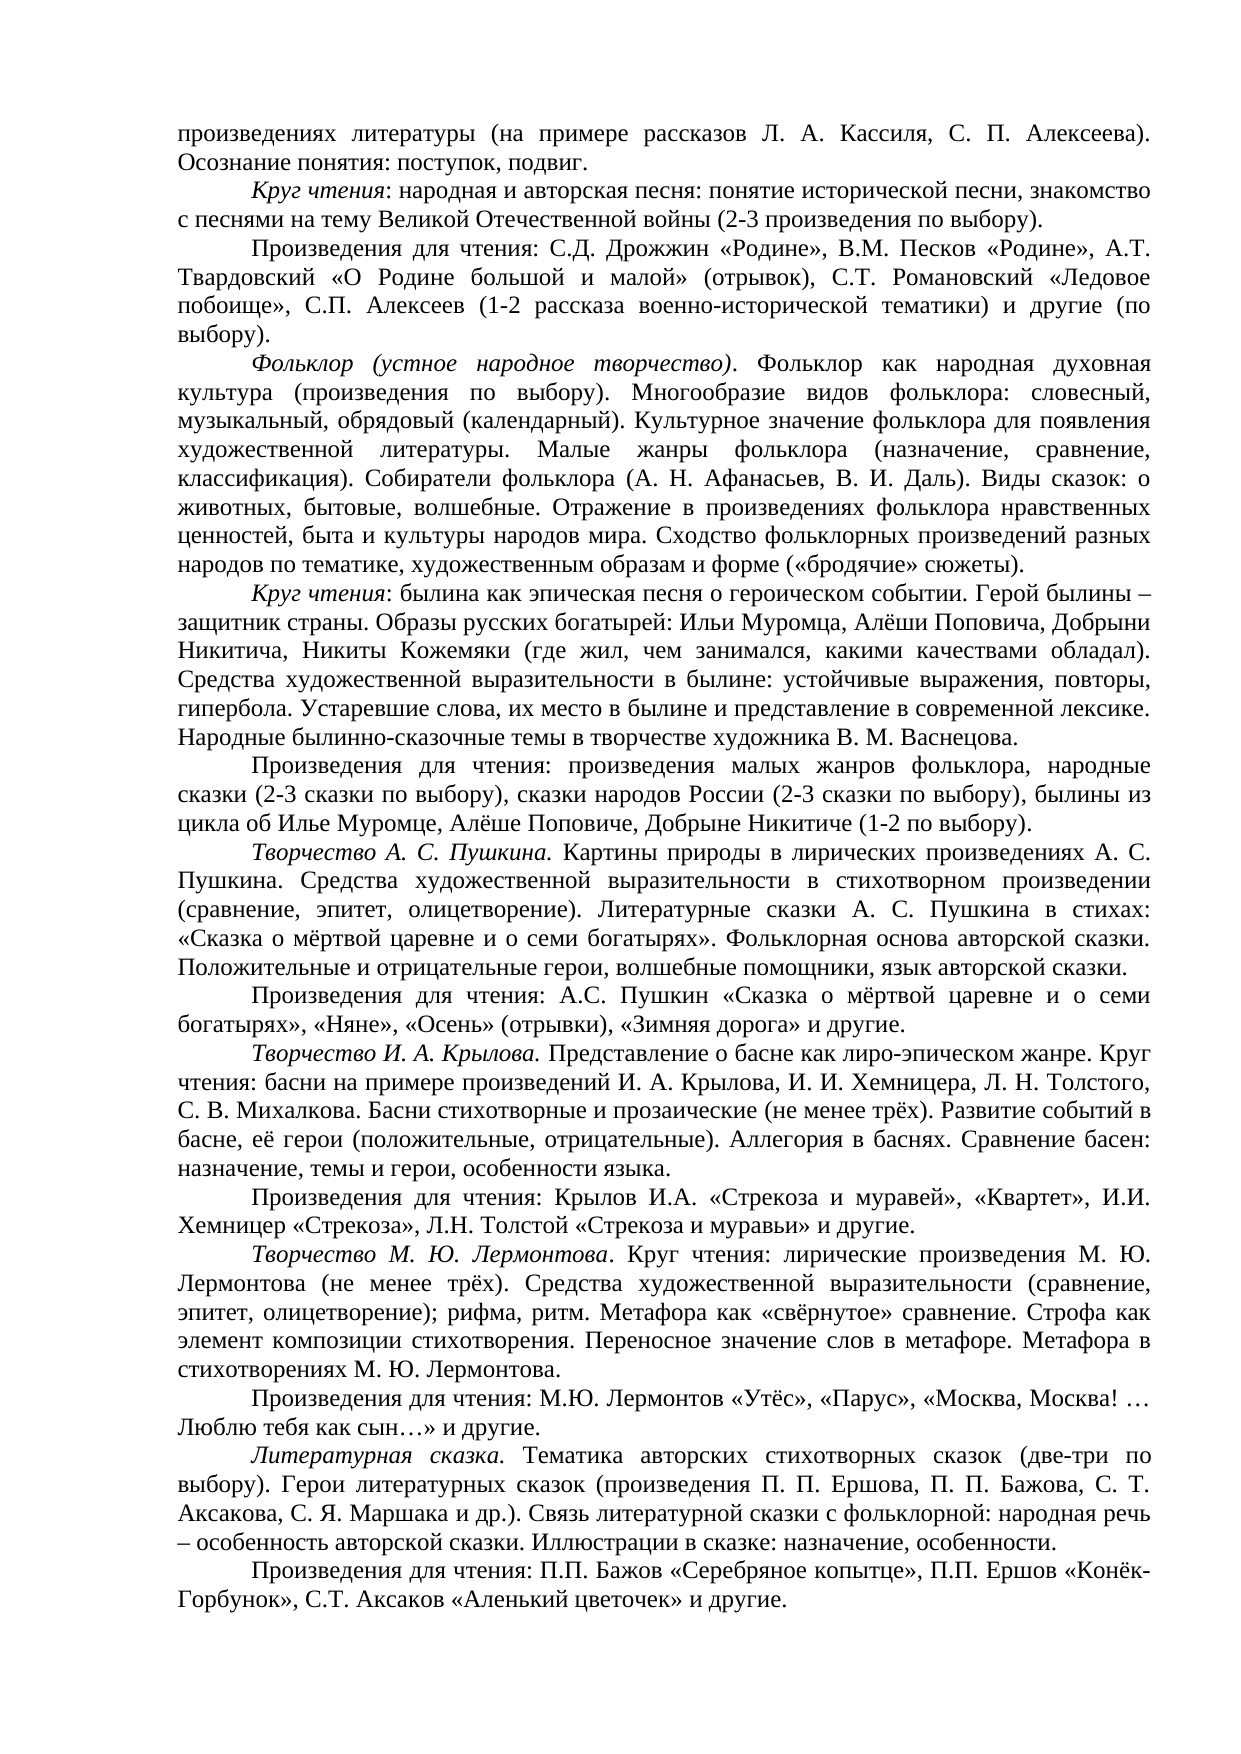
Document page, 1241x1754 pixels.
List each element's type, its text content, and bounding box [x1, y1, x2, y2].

text Произведения для чтения: М.Ю. Лермонтов «Утёс», «Парус», «Москва, Москва! …Люблю тебя как сын…» ‌и другие‌. [177, 1383, 1152, 1441]
text Круг чтения: народная и авторская песня: понятие исторической песни, знакомство с песнями на тему Великой Отечественной войны (2-3 произведения по выбору). [177, 176, 1152, 233]
text Творчество И. А. Крылова. Представление о басне как лиро-эпическом жанре. Круг чтения: басни на примере произведений И. А. Крылова, И. И. Хемницера, Л. Н. Толстого, С. В. Михалкова. Басни стихотворные и прозаические ‌(не менее трёх)‌. Развитие событий в басне, её герои (положительные, отрицательные). Аллегория в баснях. Сравнение басен: назначение, темы и герои, особенности языка. [177, 1038, 1152, 1182]
text Произведения для чтения: П.П. Бажов «Серебряное копытце», П.П. Ершов «Конёк-Горбунок», С.Т. Аксаков «Аленький цветочек» ‌и другие‌. [177, 1556, 1152, 1613]
text Круг чтения: былина как эпическая песня о героическом событии. Герой былины – защитник страны. Образы русских богатырей: Ильи Муромца, Алёши Поповича, Добрыни Никитича, Никиты Кожемяки (где жил, чем занимался, какими качествами обладал). Средства художественной выразительности в былине: устойчивые выражения, повторы, гипербола. Устаревшие слова, их место в былине и представление в современной лексике. Народные былинно-сказочные темы в творчестве художника В. М. Васнецова. [177, 578, 1152, 751]
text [177, 118, 1152, 176]
text Литературная сказка. Тематика авторских стихотворных сказок ‌(две-три по выбору)‌. Герои литературных сказок (произведения П. П. Ершова, П. П. Бажова, С. Т. Аксакова, С. Я. Маршака ‌и др.‌). Связь литературной сказки с фольклорной: народная речь – особенность авторской сказки. Иллюстрации в сказке: назначение, особенности. [177, 1441, 1152, 1556]
text Произведения для чтения: произведения малых жанров фольклора, народные сказки ‌(2-3 сказки по выбору)‌, сказки народов России ‌(2-3 сказки по выбору)‌, былины из цикла об Илье Муромце, Алёше Поповиче, Добрыне Никитиче ‌(1-2 по выбору)‌. [177, 751, 1152, 837]
text Творчество А. С. Пушкина. Картины природы в лирических произведениях А. С. Пушкина. Средства художественной выразительности в стихотворном произведении (сравнение, эпитет, олицетворение). Литературные сказки А. С. Пушкина в стихах: «Сказка о мёртвой царевне и о семи богатырях». Фольклорная основа авторской сказки. Положительные и отрицательные герои, волшебные помощники, язык авторской сказки. [177, 837, 1152, 981]
text Произведения для чтения: С.Д. Дрожжин «Родине», В.М. Песков «Родине», А.Т. Твардовский «О Родине большой и малой» (отрывок), С.Т. Романовский «Ледовое побоище», С.П. Алексеев ‌(1-2 рассказа военно-исторической тематики) и другие (по выбору).‌ [177, 233, 1152, 348]
text Фольклор (устное народное творчество). Фольклор как народная духовная культура (произведения по выбору). Многообразие видов фольклора: словесный, музыкальный, обрядовый (календарный). Культурное значение фольклора для появления художественной литературы. Малые жанры фольклора (назначение, сравнение, классификация). Собиратели фольклора (А. Н. Афанасьев, В. И. Даль). Виды сказок: о животных, бытовые, волшебные. Отражение в произведениях фольклора нравственных ценностей, быта и культуры народов мира. Сходство фольклорных произведений разных народов по тематике, художественным образам и форме («бродячие» сюжеты). [177, 348, 1152, 578]
text Творчество М. Ю. Лермонтова. Круг чтения: лирические произведения М. Ю. Лермонтова ‌(не менее трёх)‌. Средства художественной выразительности (сравнение, эпитет, олицетворение); рифма, ритм. Метафора как «свёрнутое» сравнение. Строфа как элемент композиции стихотворения. Переносное значение слов в метафоре. Метафора в стихотворениях М. Ю. Лермонтова. [177, 1239, 1152, 1383]
text Произведения для чтения: Крылов И.А. «Стрекоза и муравей», «Квартет», И.И. Хемницер «Стрекоза», Л.Н. Толстой «Стрекоза и муравьи» ‌и другие‌. [177, 1182, 1152, 1239]
text Произведения для чтения: А.С. Пушкин «Сказка о мёртвой царевне и о семи богатырях», «Няне», «Осень» (отрывки), «Зимняя дорога» ‌и другие‌. [177, 981, 1152, 1038]
